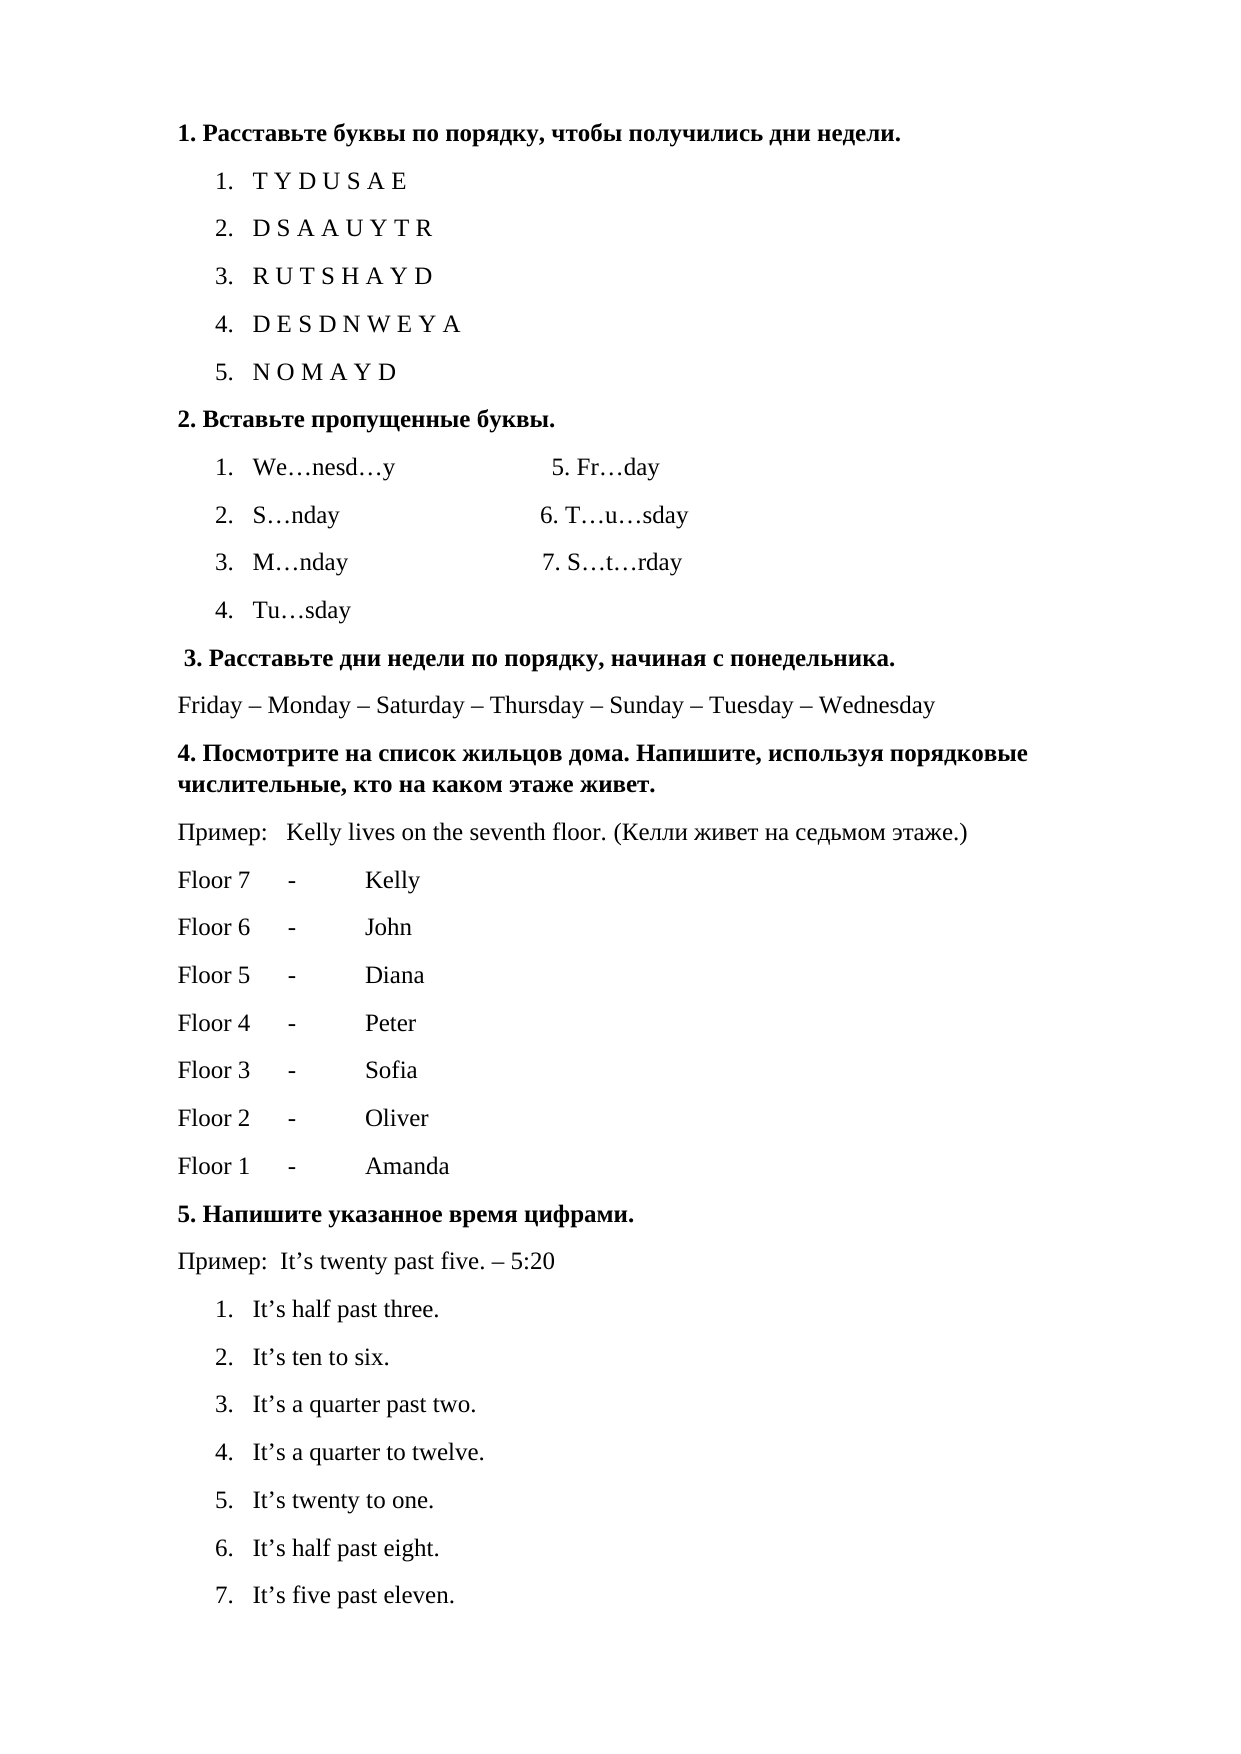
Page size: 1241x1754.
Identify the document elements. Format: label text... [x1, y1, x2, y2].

list We…nesd…y 5. Fr…day [215, 452, 1152, 481]
text Floor 7 - Kelly [177, 865, 1152, 893]
text Floor 1 - Amanda [177, 1151, 1152, 1180]
list Tu…sday [215, 595, 1152, 624]
list S…nday 6. T…u…sday [215, 500, 1152, 528]
list It’s a quarter to twelve. [215, 1437, 1152, 1466]
text 4. Посмотрите на список жильцов дома. Напишите, используя порядковые числительные, кто на каком этаже живет. [177, 738, 1152, 798]
text Floor 2 - Oliver [177, 1103, 1152, 1132]
text Friday – Monday – Saturday – Thursday – Sunday – Tuesday – Wednesday [177, 691, 1152, 719]
list It’s ten to six. [215, 1342, 1152, 1371]
text Floor 5 - Diana [177, 960, 1152, 989]
text Floor 3 - Sofia [177, 1056, 1152, 1084]
list It’s a quarter past two. [215, 1389, 1152, 1418]
list D E S D N W E Y A [215, 309, 1152, 338]
text 1. Расставьте буквы по порядку, чтобы получились дни недели. [177, 118, 1152, 147]
list R U T S H A Y D [215, 261, 1152, 290]
text Пример: It’s twenty past five. – 5:20 [177, 1246, 1152, 1275]
list T Y D U S A E [215, 166, 1152, 194]
list It’s twenty to one. [215, 1485, 1152, 1514]
list It’s five past eleven. [215, 1580, 1152, 1609]
text 2. Вставьте пропущенные буквы. [177, 404, 1152, 433]
text Пример: Kelly lives on the seventh floor. (Келли живет на седьмом этаже.) [177, 817, 1152, 846]
text 5. Напишите указанное время цифрами. [177, 1199, 1152, 1227]
list N O M A Y D [215, 357, 1152, 385]
text Floor 4 - Peter [177, 1008, 1152, 1037]
text Floor 6 - John [177, 912, 1152, 941]
list D S A A U Y T R [215, 213, 1152, 242]
list It’s half past three. [215, 1294, 1152, 1323]
text 3. Расставьте дни недели по порядку, начиная с понедельника. [177, 643, 1152, 672]
list It’s half past eight. [215, 1533, 1152, 1561]
list M…nday 7. S…t…rday [215, 547, 1152, 576]
